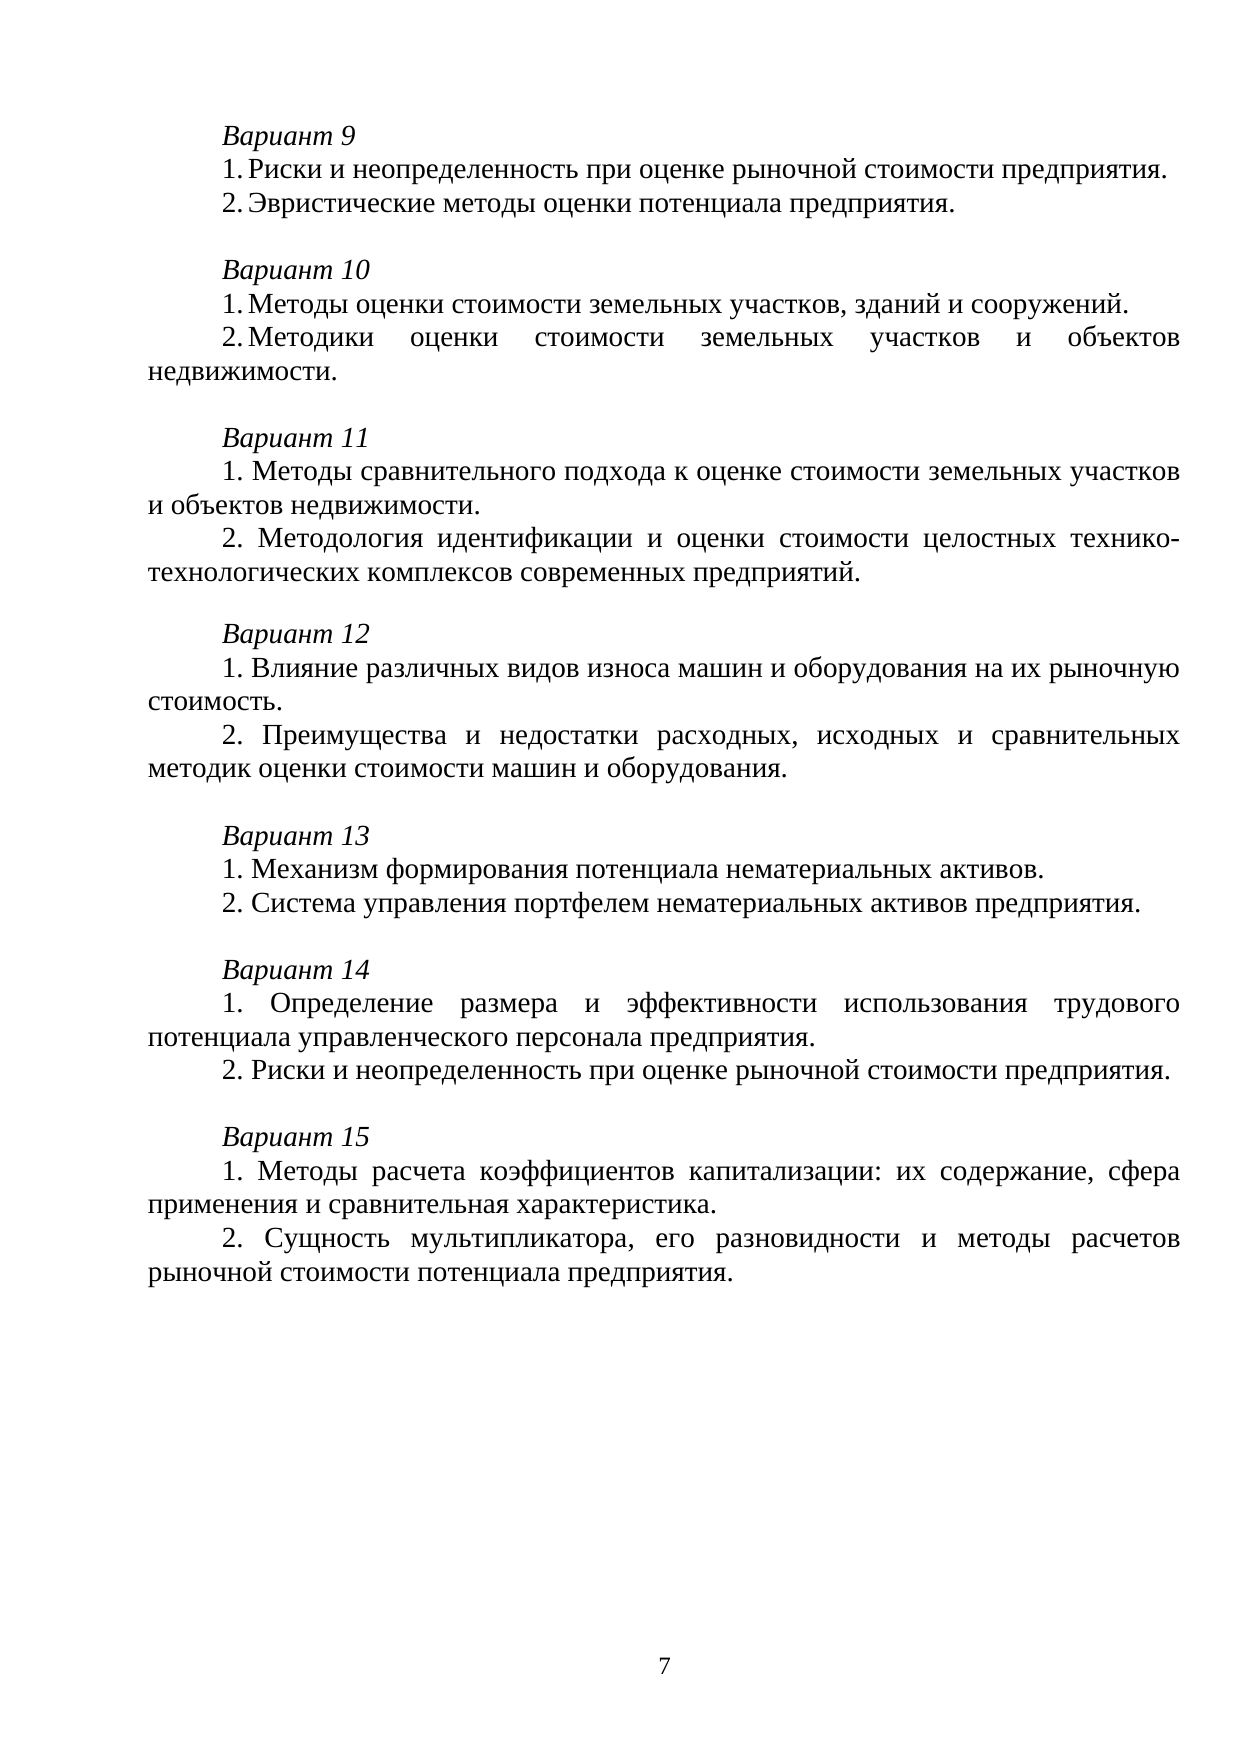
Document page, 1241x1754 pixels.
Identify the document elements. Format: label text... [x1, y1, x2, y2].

list 1. Определение размера и эффективности использования трудового потенциала управленческого персонала предприятия. [148, 985, 1181, 1052]
text Вариант 12 [148, 616, 1181, 650]
list 2. Сущность мультипликатора, его разновидности и методы расчетов рыночной стоимости потенциала предприятия. [148, 1220, 1181, 1287]
list 1. Механизм формирования потенциала нематериальных активов. [148, 851, 1181, 885]
list 1. Методы расчета коэффициентов капитализации: их содержание, сфера применения и сравнительная характеристика. [148, 1153, 1181, 1220]
text Вариант 10 [148, 252, 1181, 286]
list 2. Преимущества и недостатки расходных, исходных и сравнительных методик оценки стоимости машин и оборудования. [148, 717, 1181, 784]
list 1. Влияние различных видов износа машин и оборудования на их рыночную стоимость. [148, 650, 1181, 717]
text Вариант 13 [148, 818, 1181, 851]
list 2. Риски и неопределенность при оценке рыночной стоимости предприятия. [148, 1052, 1181, 1086]
text Вариант 15 [148, 1119, 1181, 1153]
list Эвристические методы оценки потенциала предприятия. [148, 185, 1181, 219]
text Вариант 9 [148, 118, 1181, 152]
list Методики оценки стоимости земельных участков и объектов недвижимости. [148, 319, 1181, 386]
list 2. Система управления портфелем нематериальных активов предприятия. [148, 885, 1181, 918]
text Вариант 14 [148, 952, 1181, 985]
text Вариант 11 [148, 420, 1181, 453]
list Методы оценки стоимости земельных участков, зданий и сооружений. [148, 286, 1181, 319]
list 1. Методы сравнительного подхода к оценке стоимости земельных участков и объектов недвижимости. [148, 453, 1181, 521]
list Риски и неопределенность при оценке рыночной стоимости предприятия. [148, 152, 1181, 185]
list 2. Методология идентификации и оценки стоимости целостных технико-технологических комплексов современных предприятий. [148, 521, 1181, 588]
